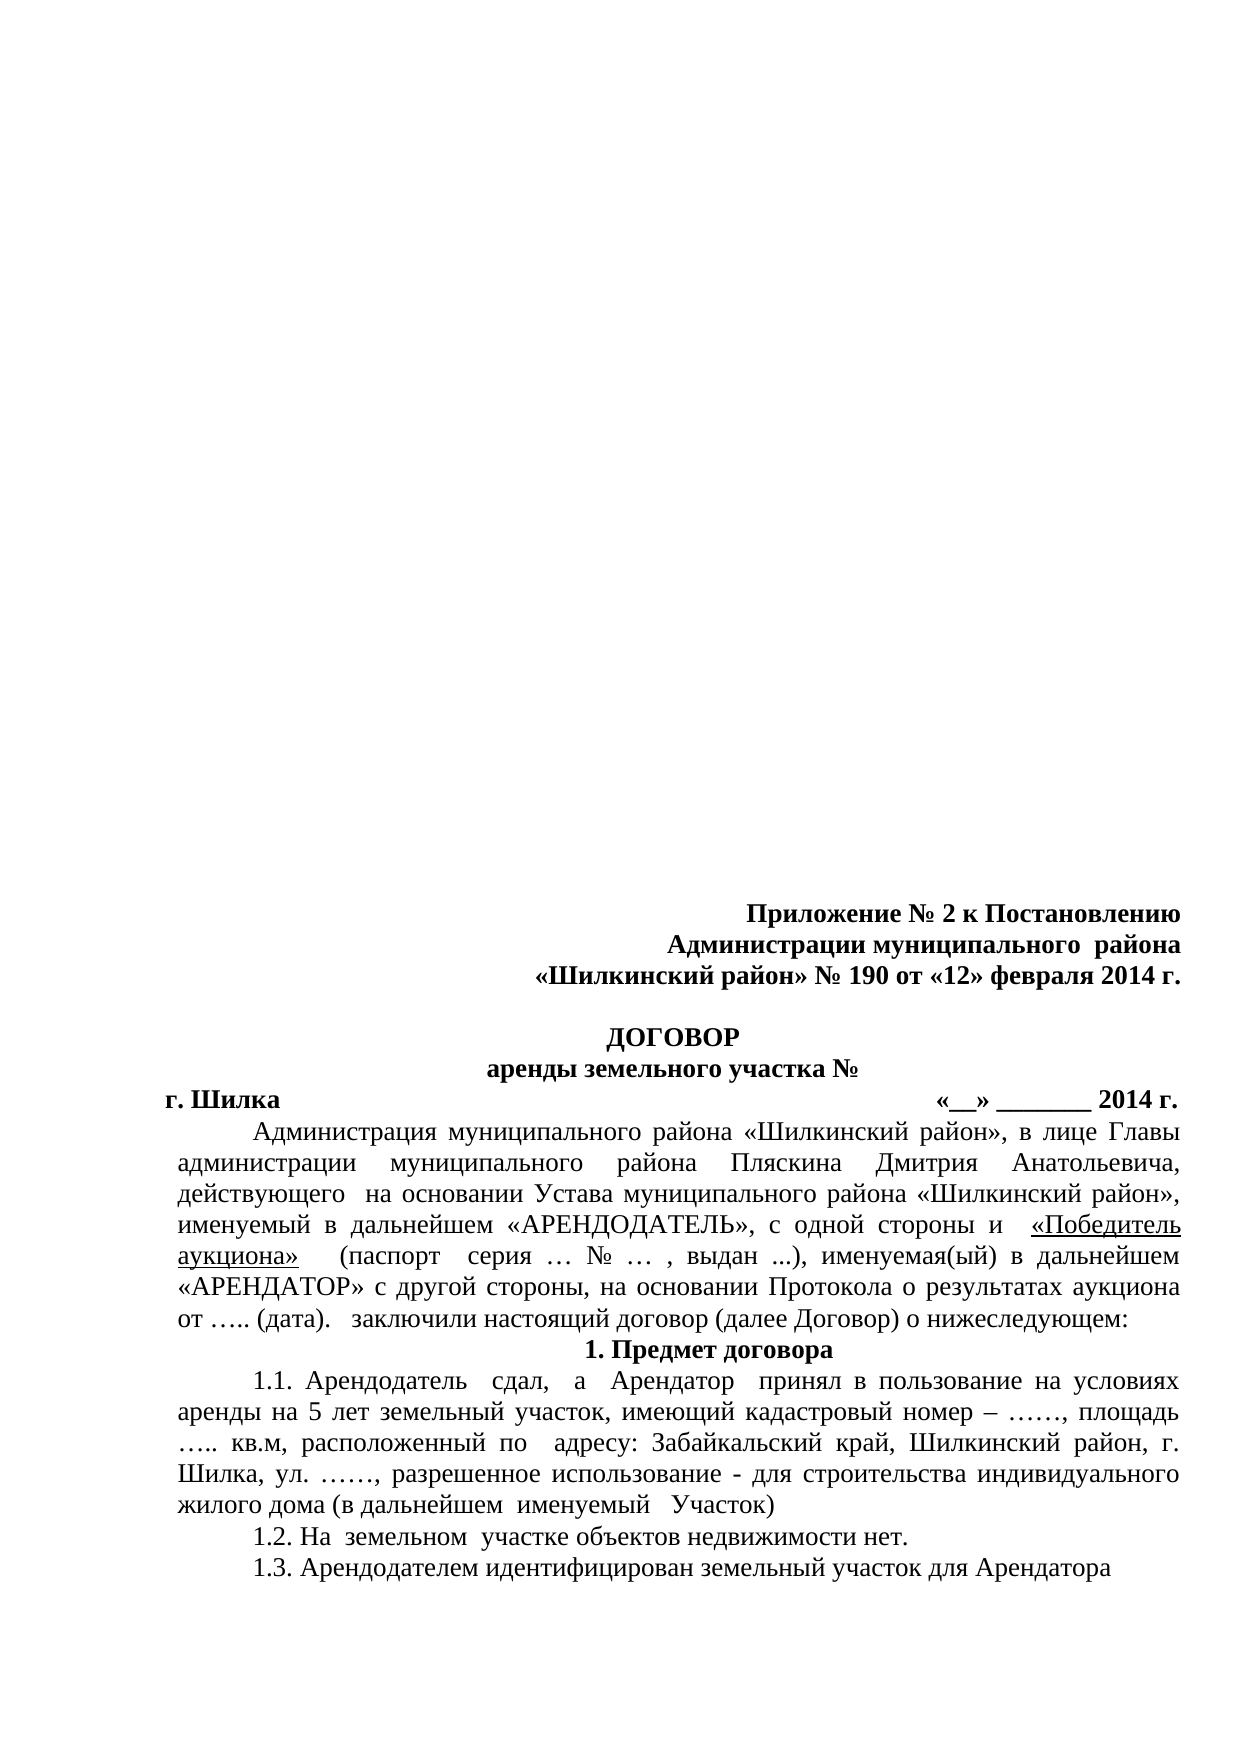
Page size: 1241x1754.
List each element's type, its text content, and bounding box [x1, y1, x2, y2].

text 1.2. На земельном участке объектов недвижимости нет. [177, 1520, 1181, 1551]
text Администрации муниципального района [177, 928, 1181, 959]
text «Шилкинский район» № 190 от «12» февраля 2014 г. [177, 959, 1181, 990]
text аренды земельного участка № [165, 1052, 1181, 1084]
text Приложение № 2 к Постановлению [177, 897, 1181, 928]
text 1.1. Арендодатель сдал, а Арендатор принял в пользование на условиях аренды на 5 лет земельный участок, имеющий кадастровый номер – ……, площадь ….. кв.м, расположенный по адресу: Забайкальский край, Шилкинский район, г. Шилка, ул. ……, разрешенное использование - для строительства индивидуального жилого дома (в дальнейшем именуемый Участок) [177, 1364, 1181, 1520]
text 1. Предмет договора [177, 1333, 1181, 1364]
text г. Шилка «__» _______ 2014 г. [165, 1084, 1181, 1115]
text Администрация муниципального района «Шилкинский район», в лице Главы администрации муниципального района Пляскина Дмитрия Анатольевича, действующего на основании Устава муниципального района «Шилкинский район», именуемый в дальнейшем «Арендодатель», с одной стороны и «Победитель аукциона» (паспорт серия … № … , выдан ...), именуемая(ый) в дальнейшем «Арендатор» с другой стороны, на основании Протокола о результатах аукциона от ….. (дата). заключили настоящий договор (далее Договор) о нижеследующем: [177, 1115, 1181, 1333]
text ДОГОВОР [165, 1021, 1181, 1052]
text 1.3. Арендодателем идентифицирован земельный участок для Арендатора [177, 1551, 1181, 1582]
